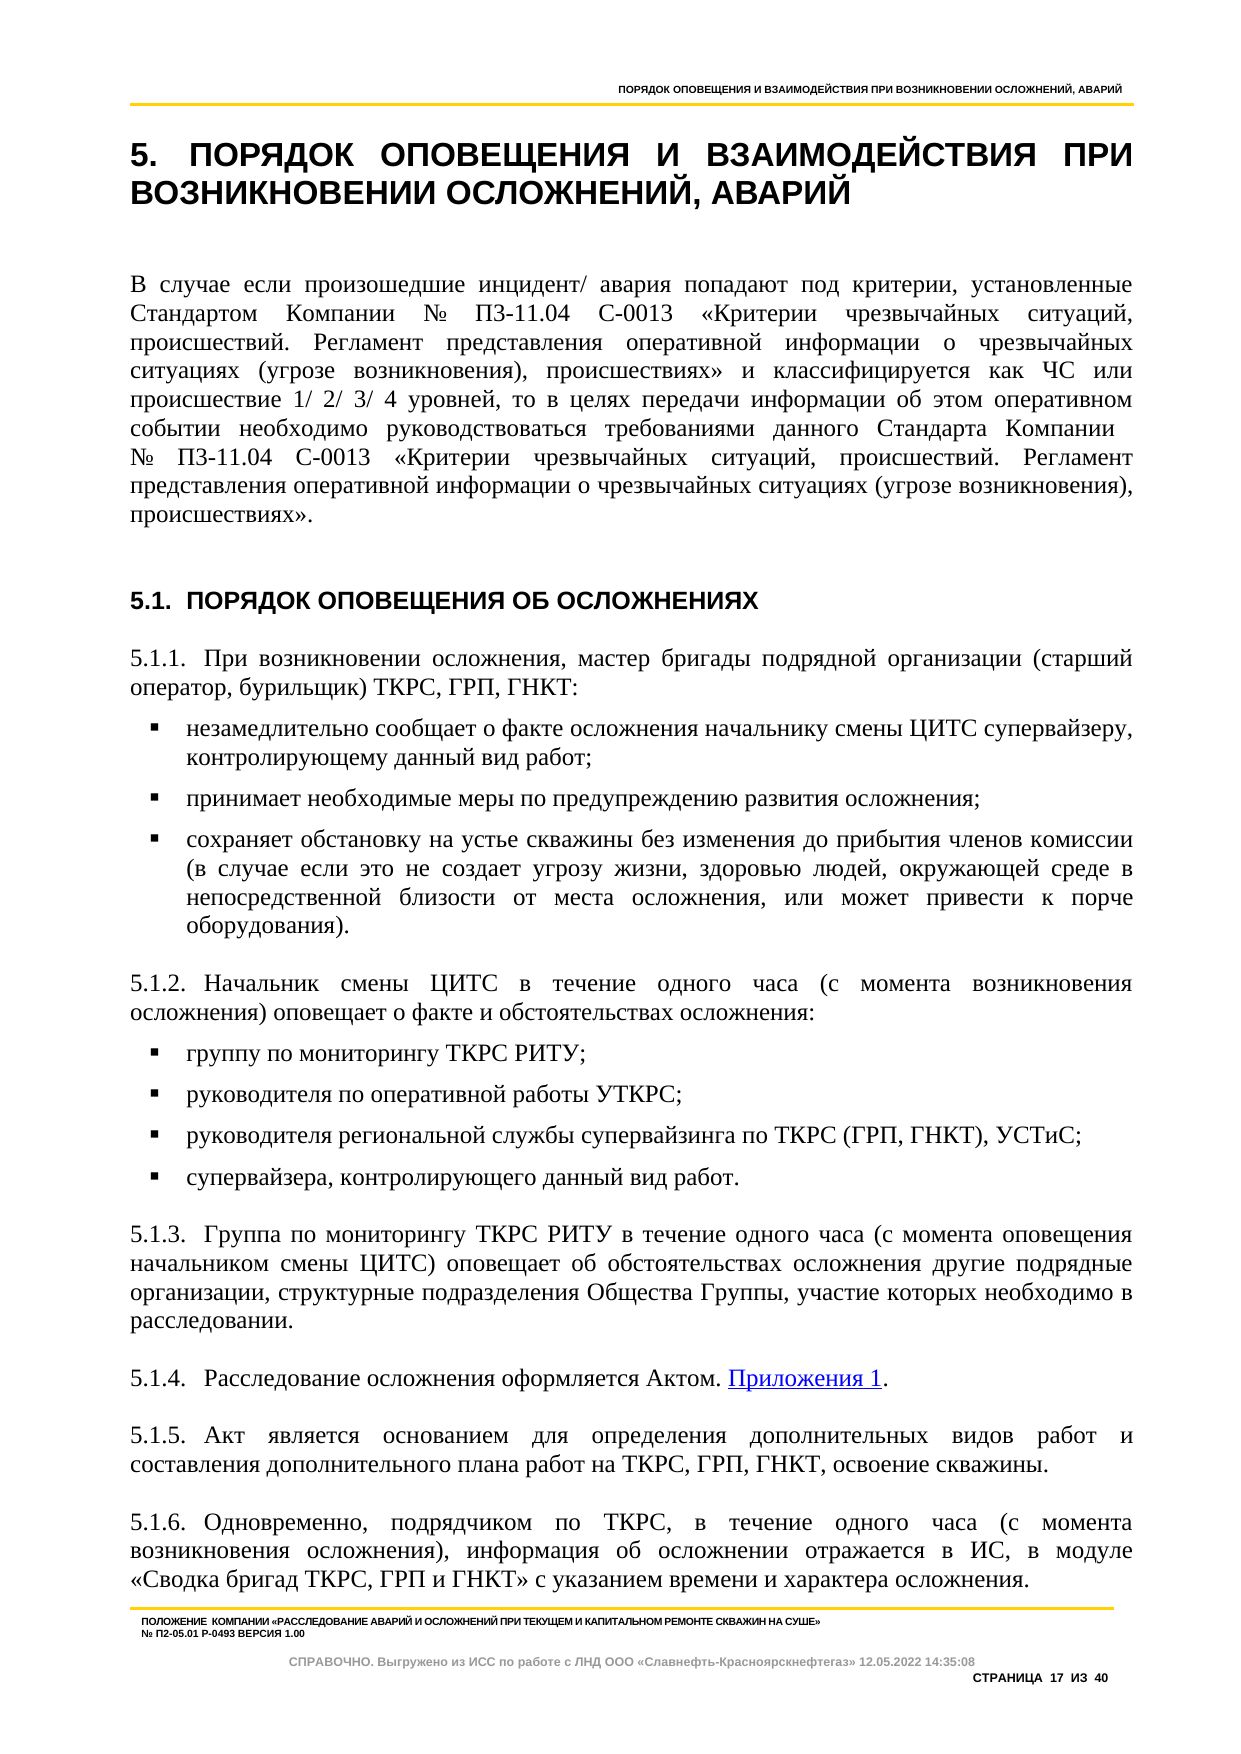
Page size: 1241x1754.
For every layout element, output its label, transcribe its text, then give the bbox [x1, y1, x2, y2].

list руководителя региональной службы супервайзинга по ТКРС (ГРП, ГНКТ), УСТиС; [149, 1121, 1134, 1149]
list Расследование осложнения оформляется Актом. Приложения 1. [130, 1363, 1134, 1392]
list супервайзера, контролирующего данный вид работ. [149, 1162, 1134, 1191]
list сохраняет обстановку на устье скважины без изменения до прибытия членов комиссии (в случае если это не создает угрозу жизни, здоровью людей, окружающей среде в непосредственной близости от места осложнения, или может привести к порче оборудования). [149, 824, 1134, 939]
list Одновременно, подрядчиком по ТКРС, в течение одного часа (с момента возникновения осложнения), информация об осложнении отражается в ИС, в модуле «Сводка бригад ТКРС, ГРП и ГНКТ» с указанием времени и характера осложнения. [130, 1507, 1134, 1593]
list При возникновении осложнения, мастер бригады подрядной организации (старший оператор, бурильщик) ТКРС, ГРП, ГНКТ: [130, 643, 1134, 701]
list незамедлительно сообщает о факте осложнения начальнику смены ЦИТС супервайзеру, контролирующему данный вид работ; [149, 713, 1134, 771]
text В случае если произошедшие инцидент/ авария попадают под критерии, установленные Стандартом Компании № П3-11.04 С-0013 «Критерии чрезвычайных ситуаций, происшествий. Регламент представления оперативной информации о чрезвычайных ситуациях (угрозе возникновения), происшествиях» и классифицируется как ЧС или происшествие 1/ 2/ 3/ 4 уровней, то в целях передачи информации об этом оперативном событии необходимо руководствоваться требованиями данного Стандарта Компании № П3-11.04 С-0013 «Критерии чрезвычайных ситуаций, происшествий. Регламент представления оперативной информации о чрезвычайных ситуациях (угрозе возникновения), происшествиях». [130, 269, 1134, 528]
list ПОРЯДОК ОПОВЕЩЕНИЯ ОБ ОСЛОЖНЕНИЯХ [130, 586, 1134, 614]
list Акт является основанием для определения дополнительных видов работ и составления дополнительного плана работ на ТКРС, ГРП, ГНКТ, освоение скважины. [130, 1421, 1134, 1478]
list руководителя по оперативной работы УТКРС; [149, 1079, 1134, 1108]
list принимает необходимые меры по предупреждению развития осложнения; [149, 783, 1134, 812]
list Группа по мониторингу ТКРС РИТУ в течение одного часа (с момента оповещения начальником смены ЦИТС) оповещает об обстоятельствах осложнения другие подрядные организации, структурные подразделения Общества Группы, участие которых необходимо в расследовании. [130, 1219, 1134, 1334]
subtitle ПОРЯДОК ОПОВЕЩЕНИЯ И ВЗАИМОДЕЙСТВИЯ ПРИ ВОЗНИКНОВЕНИИ ОСЛОЖНЕНИЙ, АВАРИЙ [130, 135, 1134, 212]
list Начальник смены ЦИТС в течение одного часа (с момента возникновения осложнения) оповещает о факте и обстоятельствах осложнения: [130, 968, 1134, 1026]
list группу по мониторингу ТКРС РИТУ; [149, 1038, 1134, 1067]
